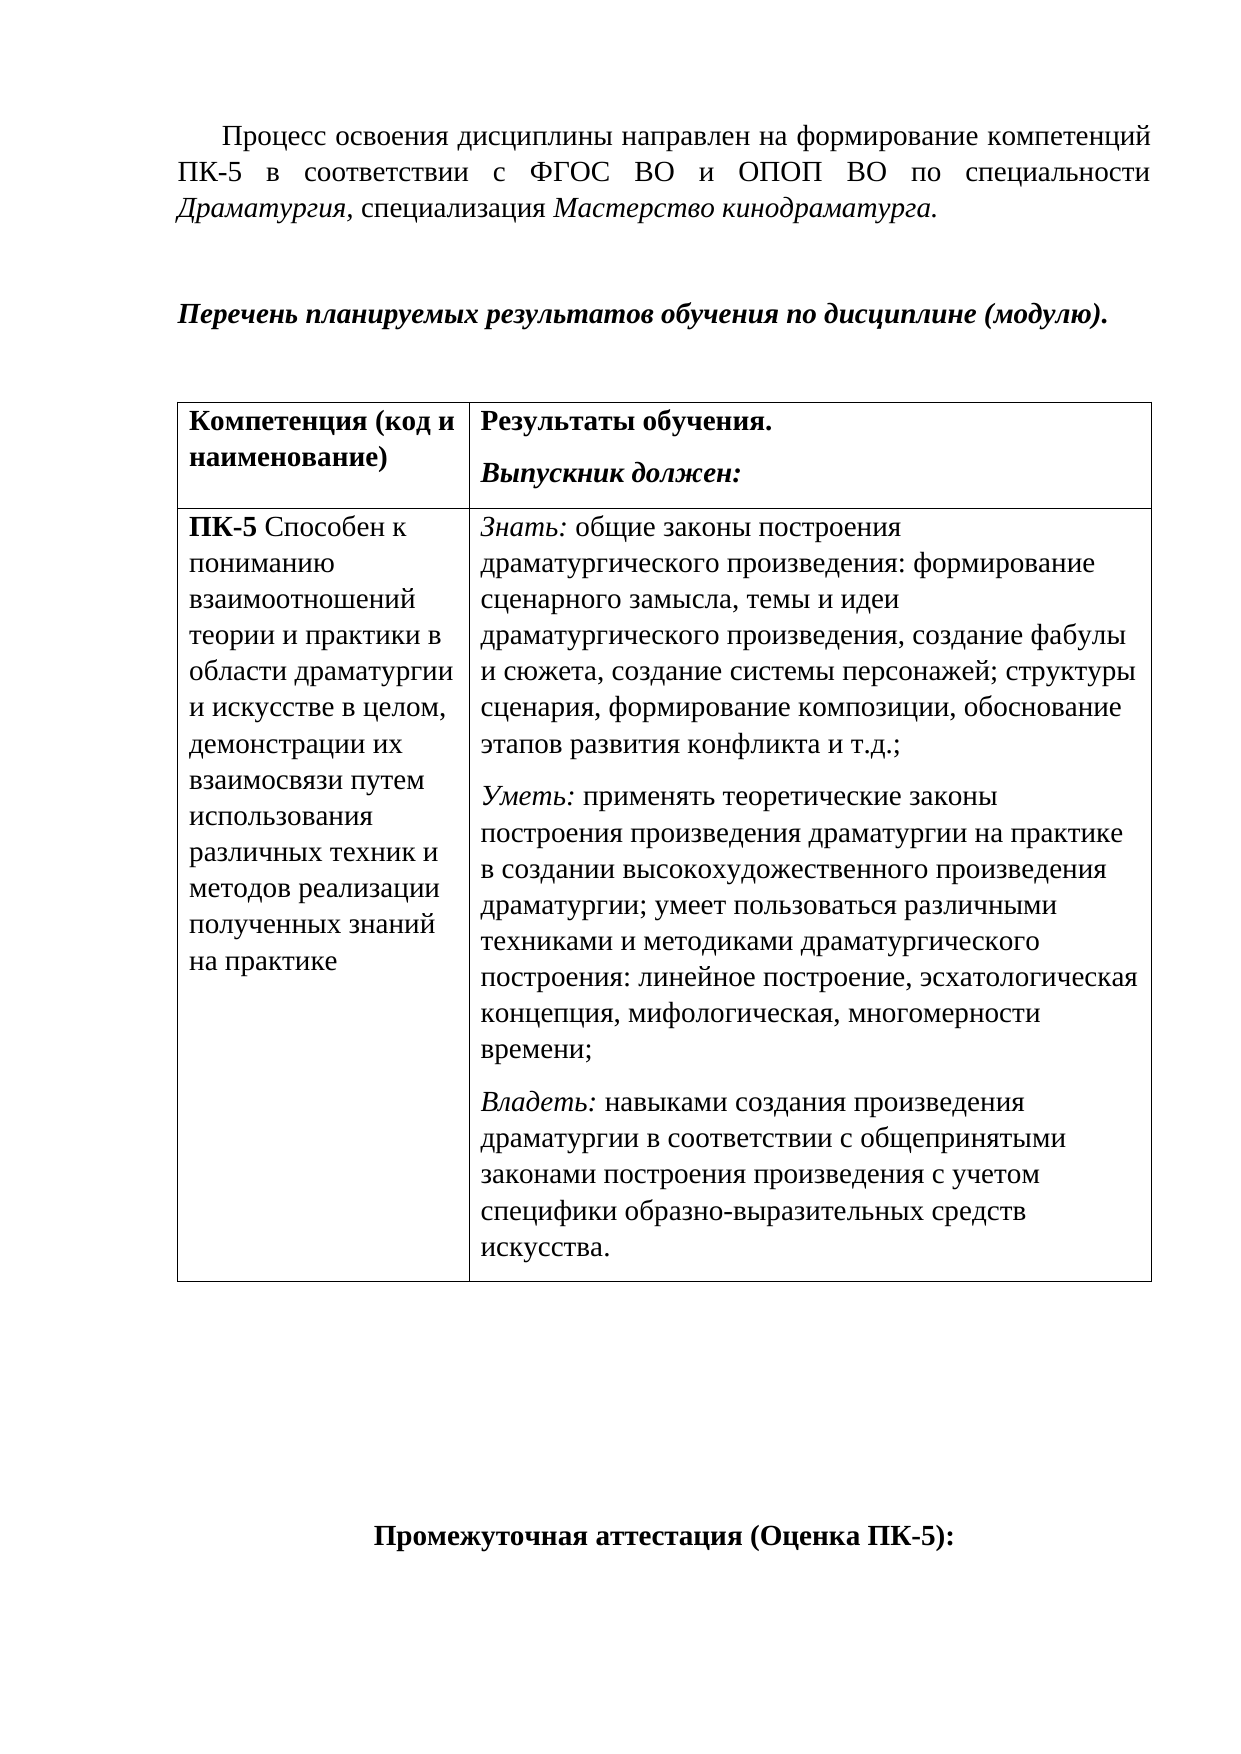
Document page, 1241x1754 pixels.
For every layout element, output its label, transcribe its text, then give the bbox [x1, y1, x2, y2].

text Перечень планируемых результатов обучения по дисциплине (модулю). [177, 296, 1152, 329]
text Промежуточная аттестация (Оценка ПК-5): [177, 1518, 1152, 1551]
table_cell ПК-5 Способен к пониманию взаимоотношений теории и практики в области драматургии и искусстве в целом, демонстрации их взаимосвязи путем использования различных техник и методов реализации полученных знаний на практике [178, 509, 469, 1281]
text Процесс освоения дисциплины направлен на формирование компетенций ПК-5 в соответствии с ФГОС ВО и ОПОП ВО по специальности Драматургия, специализация Мастерство кинодраматурга. [177, 118, 1152, 224]
table_cell Знать: общие законы построения драматургического произведения: формирование сценарного замысла, темы и идеи драматургического произведения, создание фабулы и сюжета, создание системы персонажей; структуры сценария, формирование композиции, обоснование этапов развития конфликта и т.д.; Уметь: применять теоретические законы построения произведения драматургии на практике в создании высокохудожественного произведения драматургии; умеет пользоваться различными техниками и методиками драматургического построения: линейное построение, эсхатологическая концепция, мифологическая, многомерности времени; Владеть: навыками создания произведения драматургии в соответствии с общепринятыми законами построения произведения с учетом специфики образно-выразительных средств искусства. [470, 509, 1151, 1281]
table_header Компетенция (код и наименование) [178, 403, 469, 508]
table_header Результаты обучения. Выпускник должен: [470, 403, 1151, 508]
